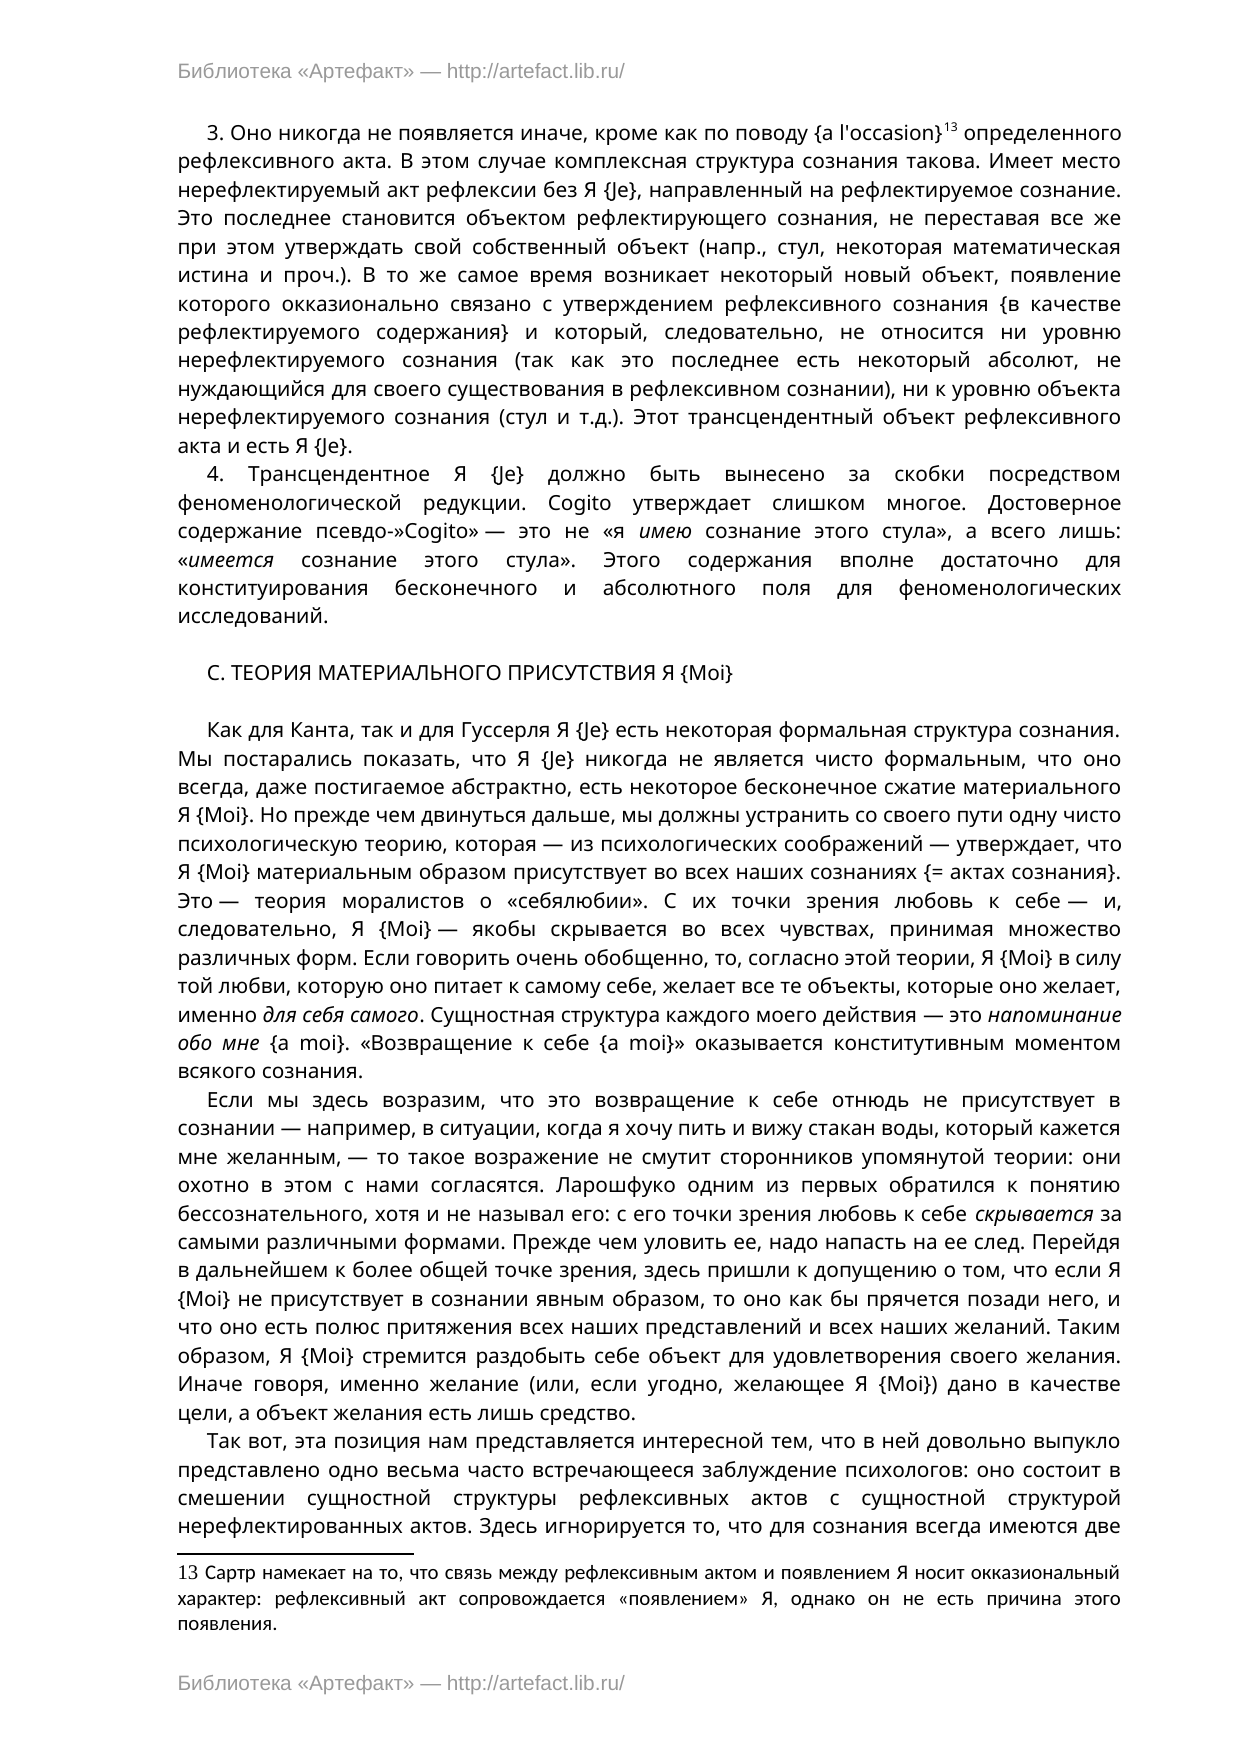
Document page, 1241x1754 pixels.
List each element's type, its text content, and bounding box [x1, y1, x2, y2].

text Если мы здесь возразим, что это возвращение к себе отнюдь не присутствует в сознании — например, в ситуации, когда я хочу пить и вижу стакан воды, который кажется мне желанным, — то такое возражение не смутит сторонников упомянутой теории: они охотно в этом с нами согласятся. Ларошфуко одним из первых обратился к понятию бессознательного, хотя и не называл его: с его точки зрения любовь к себе скрывается за самыми различными формами. Прежде чем уловить ее, надо напасть на ее след. Перейдя в дальнейшем к более общей точке зрения, здесь пришли к допущению о том, что если Я {Moi} не присутствует в сознании явным образом, то оно как бы прячется позади него, и что оно есть полюс притяжения всех наших представлений и всех наших желаний. Таким образом, Я {Moi} стремится раздобыть себе объект для удовлетворения своего желания. Иначе говоря, именно желание (или, если угодно, желающее Я {Moi}) дано в качестве цели, а объект желания есть лишь средство. [177, 1085, 1122, 1426]
subtitle С. ТЕОРИЯ МАТЕРИАЛЬНОГО ПРИСУТСТВИЯ Я {Moi} [177, 658, 1122, 687]
text 4. Трансцендентное Я {Je} должно быть вынесено за скобки посредством феноменологической редукции. Cogito утверждает слишком многое. Достоверное содержание псевдо-»Cogito» — это не «я имею сознание этого стула», а всего лишь: «имеется сознание этого стула». Этого содержания вполне достаточно для конституирования бесконечного и абсолютного поля для феноменологических исследований. [177, 459, 1122, 630]
text 3. Оно никогда не появляется иначе, кроме как по поводу {a l'occasion} определенного рефлексивного акта. В этом случае комплексная структура сознания такова. Имеет место нерефлектируемый акт рефлексии без Я {Je}, направленный на рефлектируемое сознание. Это последнее становится объектом рефлектирующего сознания, не переставая все же при этом утверждать свой собственный объект (напр., стул, некоторая математическая истина и проч.). В то же самое время возникает некоторый новый объект, появление которого окказионально связано с утверждением рефлексивного сознания {в качестве рефлектируемого содержания} и который, следовательно, не относится ни уровню нерефлектируемого сознания (так как это последнее есть некоторый абсолют, не нуждающийся для своего существования в рефлексивном сознании), ни к уровню объекта нерефлектируемого сознания (стул и т.д.). Этот трансцендентный объект рефлексивного акта и есть Я {Je}. [177, 118, 1122, 459]
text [177, 1426, 1122, 1540]
text Как для Канта, так и для Гуссерля Я {Je} есть некоторая формальная структура сознания. Мы постарались показать, что Я {Je} никогда не является чисто формальным, что оно всегда, даже постигаемое абстрактно, есть некоторое бесконечное сжатие материального Я {Moi}. Но прежде чем двинуться дальше, мы должны устранить со своего пути одну чисто психологическую теорию, которая — из психологических соображений — утверждает, что Я {Moi} материальным образом присутствует во всех наших сознаниях {= актах сознания}. Это — теория моралистов о «себялюбии». С их точки зрения любовь к себе — и, следовательно, Я {Moi} — якобы скрывается во всех чувствах, принимая множество различных форм. Если говорить очень обобщенно, то, согласно этой теории, Я {Moi} в силу той любви, которую оно питает к самому себе, желает все те объекты, которые оно желает, именно для себя самого. Сущностная структура каждого моего действия — это напоминание обо мне {a moi}. «Возвращение к себе {a moi}» оказывается конститутивным моментом всякого сознания. [177, 715, 1122, 1085]
